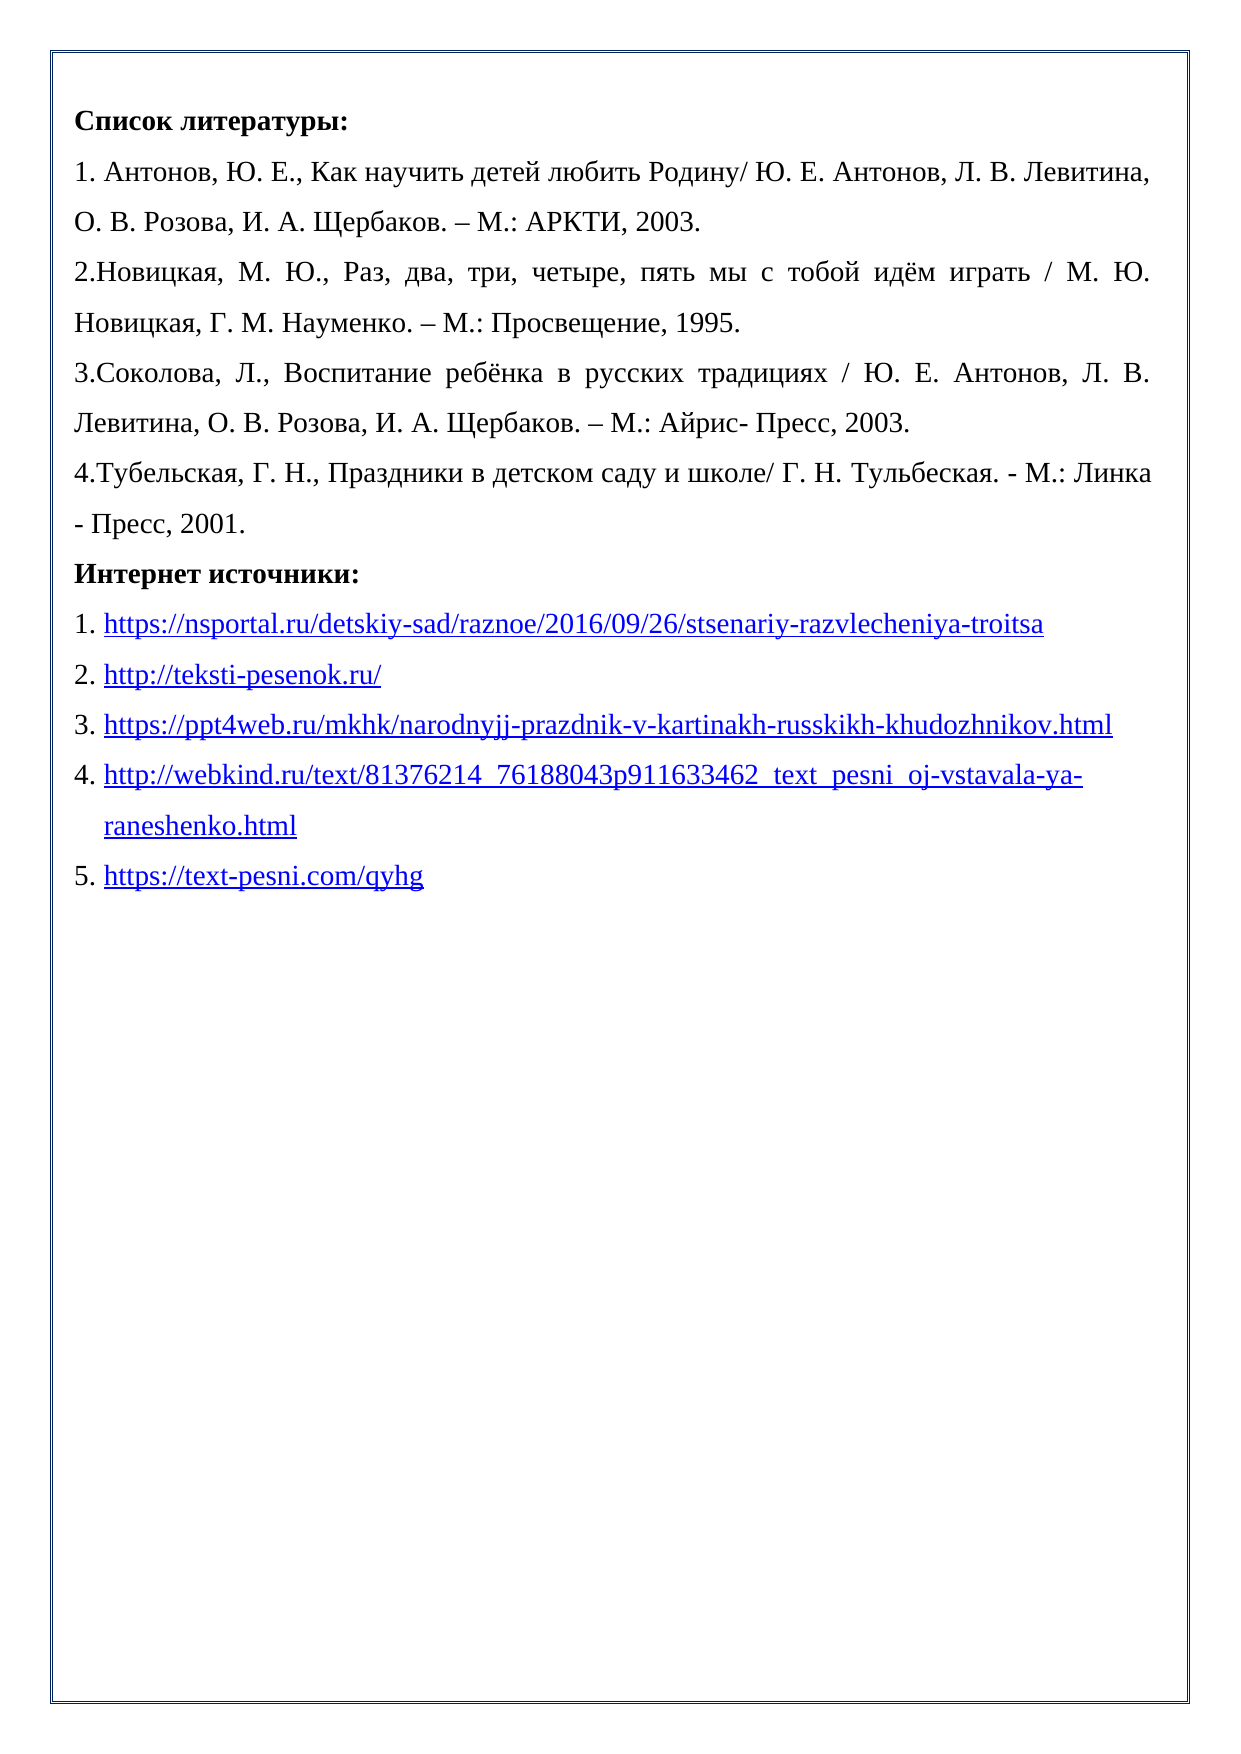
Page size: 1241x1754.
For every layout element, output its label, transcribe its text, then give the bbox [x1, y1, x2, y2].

list http://teksti-pesenok.ru/ [74, 657, 1152, 690]
list https://text-pesni.com/qyhg [74, 858, 1152, 892]
list https://ppt4web.ru/mkhk/narodnyjj-prazdnik-v-kartinakh-russkikh-khudozhnikov.html [74, 707, 1152, 741]
text 2.Новицкая, М. Ю., Раз, два, три, четыре, пять мы с тобой идём играть / М. Ю. Новицкая, Г. М. Науменко. – М.: Просвещение, 1995. [74, 254, 1152, 338]
text 3.Соколова, Л., Воспитание ребёнка в русских традициях / Ю. Е. Антонов, Л. В. Левитина, О. В. Розова, И. А. Щербаков. – М.: Айрис- Пресс, 2003. [74, 355, 1152, 439]
list http://webkind.ru/text/81376214_76188043p911633462_text_pesni_oj-vstavala-ya-raneshenko.html [74, 757, 1152, 841]
text 1. Антонов, Ю. Е., Как научить детей любить Родину/ Ю. Е. Антонов, Л. В. Левитина, О. В. Розова, И. А. Щербаков. – М.: АРКТИ, 2003. [74, 154, 1152, 238]
text 4.Тубельская, Г. Н., Праздники в детском саду и школе/ Г. Н. Тульбеская. - М.: Линка - Пресс, 2001. [74, 456, 1152, 539]
text Интернет источники: [74, 556, 1152, 590]
text Список литературы: [74, 103, 1152, 137]
list https://nsportal.ru/detskiy-sad/raznoe/2016/09/26/stsenariy-razvlecheniya-troitsa [74, 607, 1152, 640]
